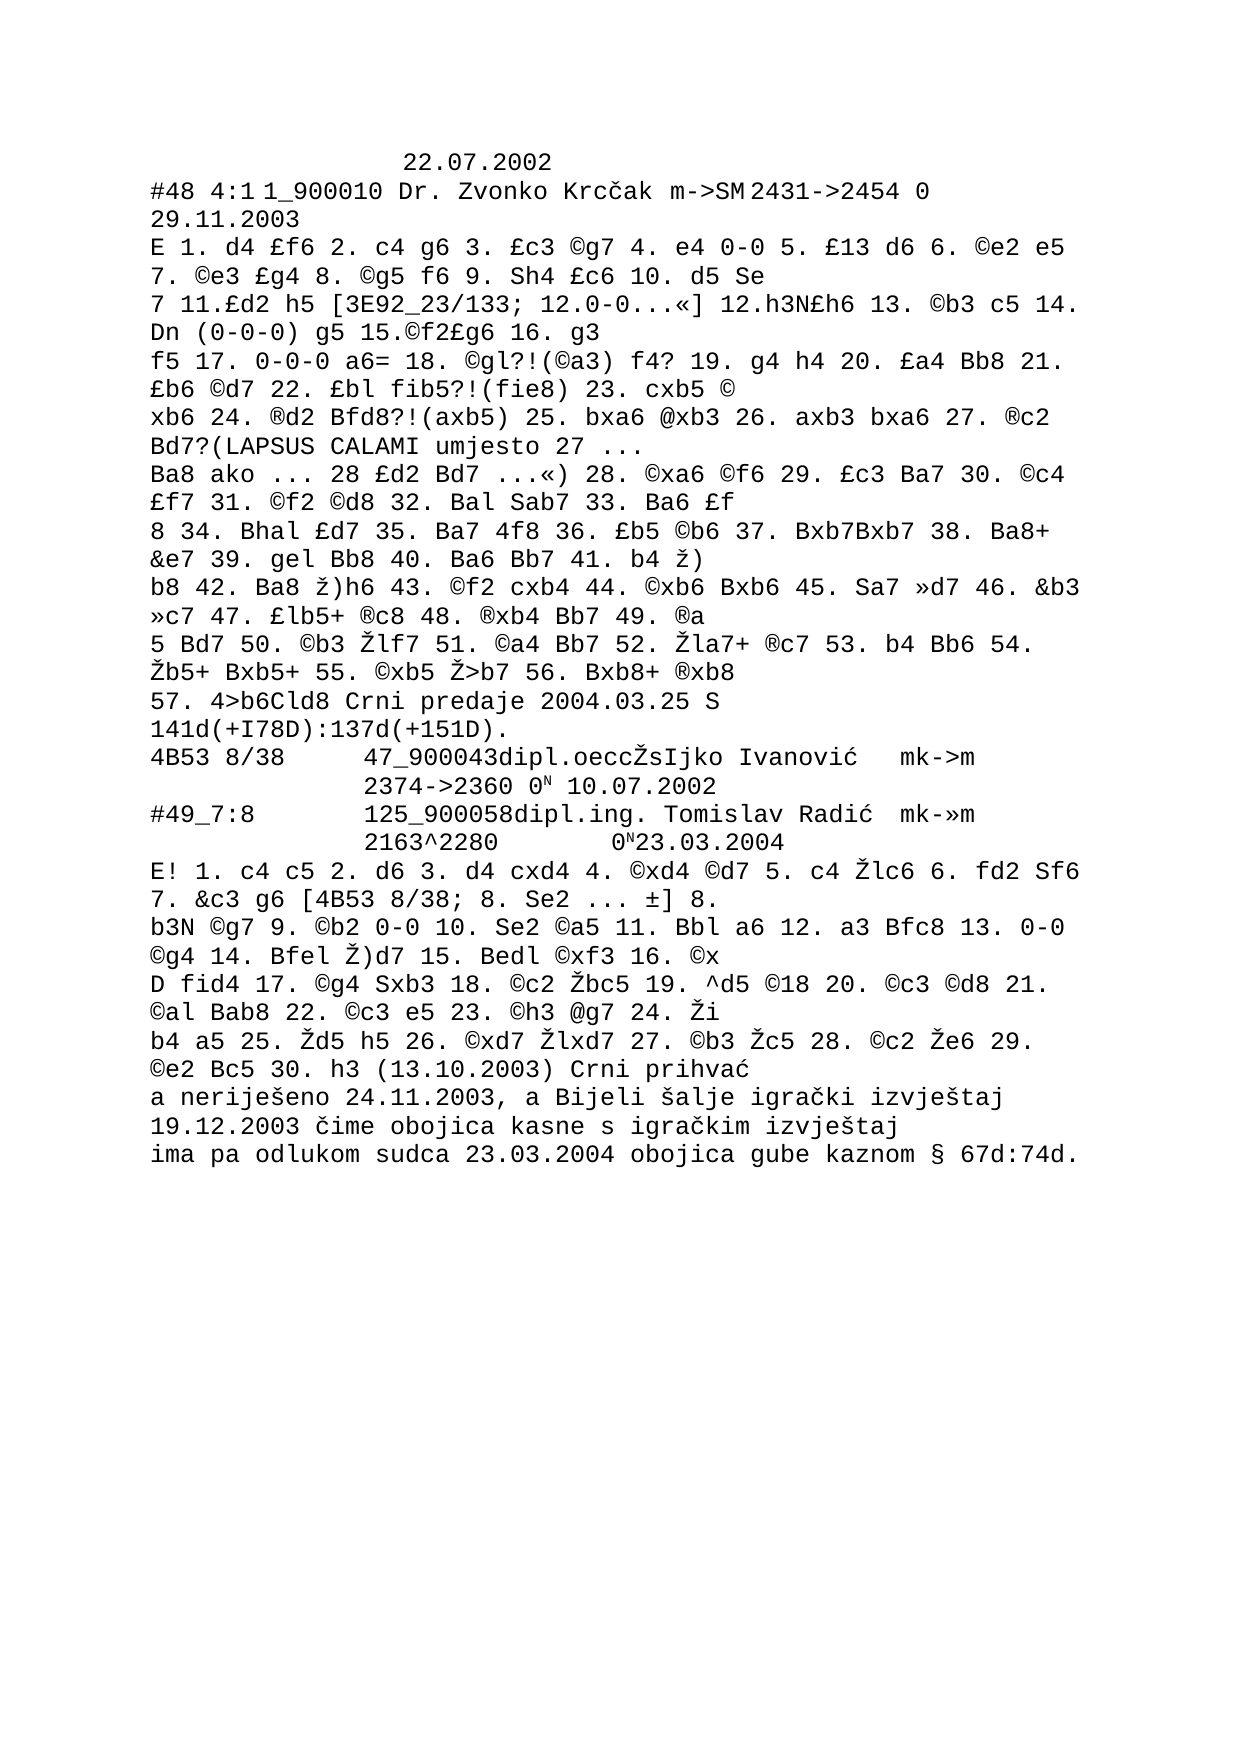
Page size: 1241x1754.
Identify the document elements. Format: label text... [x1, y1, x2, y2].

text #49_7:8 125_900058 dipl.ing. Tomislav Radić mk-»m 2163^2280 0N 23.03.2004 [150, 802, 1090, 858]
text 7 11.£d2 h5 [3E92_23/133; 12.0-0...«] 12.h3N£h6 13. ©b3 c5 14. Dn (0-0-0) g5 15.©f2£g6 16. g3 f5 17. 0-0-0 a6= 18. ©gl?!(©a3) f4? 19. g4 h4 20. £a4 Bb8 21. £b6 ©d7 22. £bl fib5?!(fie8) 23. cxb5 © xb6 24. ®d2 Bfd8?!(axb5) 25. bxa6 @xb3 26. axb3 bxa6 27. ®c2 Bd7?(LAPSUS CALAMI umjesto 27 ... Ba8 ako ... 28 £d2 Bd7 ...«) 28. ©xa6 ©f6 29. £c3 Ba7 30. ©c4 £f7 31. ©f2 ©d8 32. Bal Sab7 33. Ba6 £f [150, 292, 1090, 518]
text 4B53 8/38 47_900043 dipl.oeccŽsIjko Ivanović mk->m 2374->2360 0N 10.07.2002 [150, 745, 1090, 802]
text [150, 150, 1090, 178]
text 8 34. Bhal £d7 35. Ba7 4f8 36. £b5 ©b6 37. Bxb7Bxb7 38. Ba8+ &e7 39. gel Bb8 40. Ba6 Bb7 41. b4 ž) b8 42. Ba8 ž)h6 43. ©f2 cxb4 44. ©xb6 Bxb6 45. Sa7 »d7 46. &b3 »c7 47. £lb5+ ®c8 48. ®xb4 Bb7 49. ®a 5 Bd7 50. ©b3 Žlf7 51. ©a4 Bb7 52. Žla7+ ®c7 53. b4 Bb6 54. Žb5+ Bxb5+ 55. ©xb5 Ž>b7 56. Bxb8+ ®xb8 57. 4>b6Cld8 Crni predaje 2004.03.25 S 141d(+I78D):137d(+151D). [150, 518, 1090, 745]
text E! 1. c4 c5 2. d6 3. d4 cxd4 4. ©xd4 ©d7 5. c4 Žlc6 6. fd2 Sf6 7. &c3 g6 [4B53 8/38; 8. Se2 ... ±] 8. b3N ©g7 9. ©b2 0-0 10. Se2 ©a5 11. Bbl a6 12. a3 Bfc8 13. 0-0 ©g4 14. Bfel Ž)d7 15. Bedl ©xf3 16. ©x D fid4 17. ©g4 Sxb3 18. ©c2 Žbc5 19. ^d5 ©18 20. ©c3 ©d8 21. ©al Bab8 22. ©c3 e5 23. ©h3 @g7 24. Ži b4 a5 25. Žd5 h5 26. ©xd7 Žlxd7 27. ©b3 Žc5 28. ©c2 Že6 29. ©e2 Bc5 30. h3 (13.10.2003) Crni prihvać a neriješeno 24.11.2003, a Bijeli šalje igrački izvještaj 19.12.2003 čime obojica kasne s igračkim izvještaj ima pa odlukom sudca 23.03.2004 obojica gube kaznom § 67d:74d. [150, 858, 1090, 1170]
text #48 4:1 1_900010 Dr. Zvonko Krcčak m->SM 2431->2454 0 29.11.2003 [150, 178, 1090, 235]
text E 1. d4 £f6 2. c4 g6 3. £c3 ©g7 4. e4 0-0 5. £13 d6 6. ©e2 e5 7. ©e3 £g4 8. ©g5 f6 9. Sh4 £c6 10. d5 Se [150, 235, 1090, 292]
